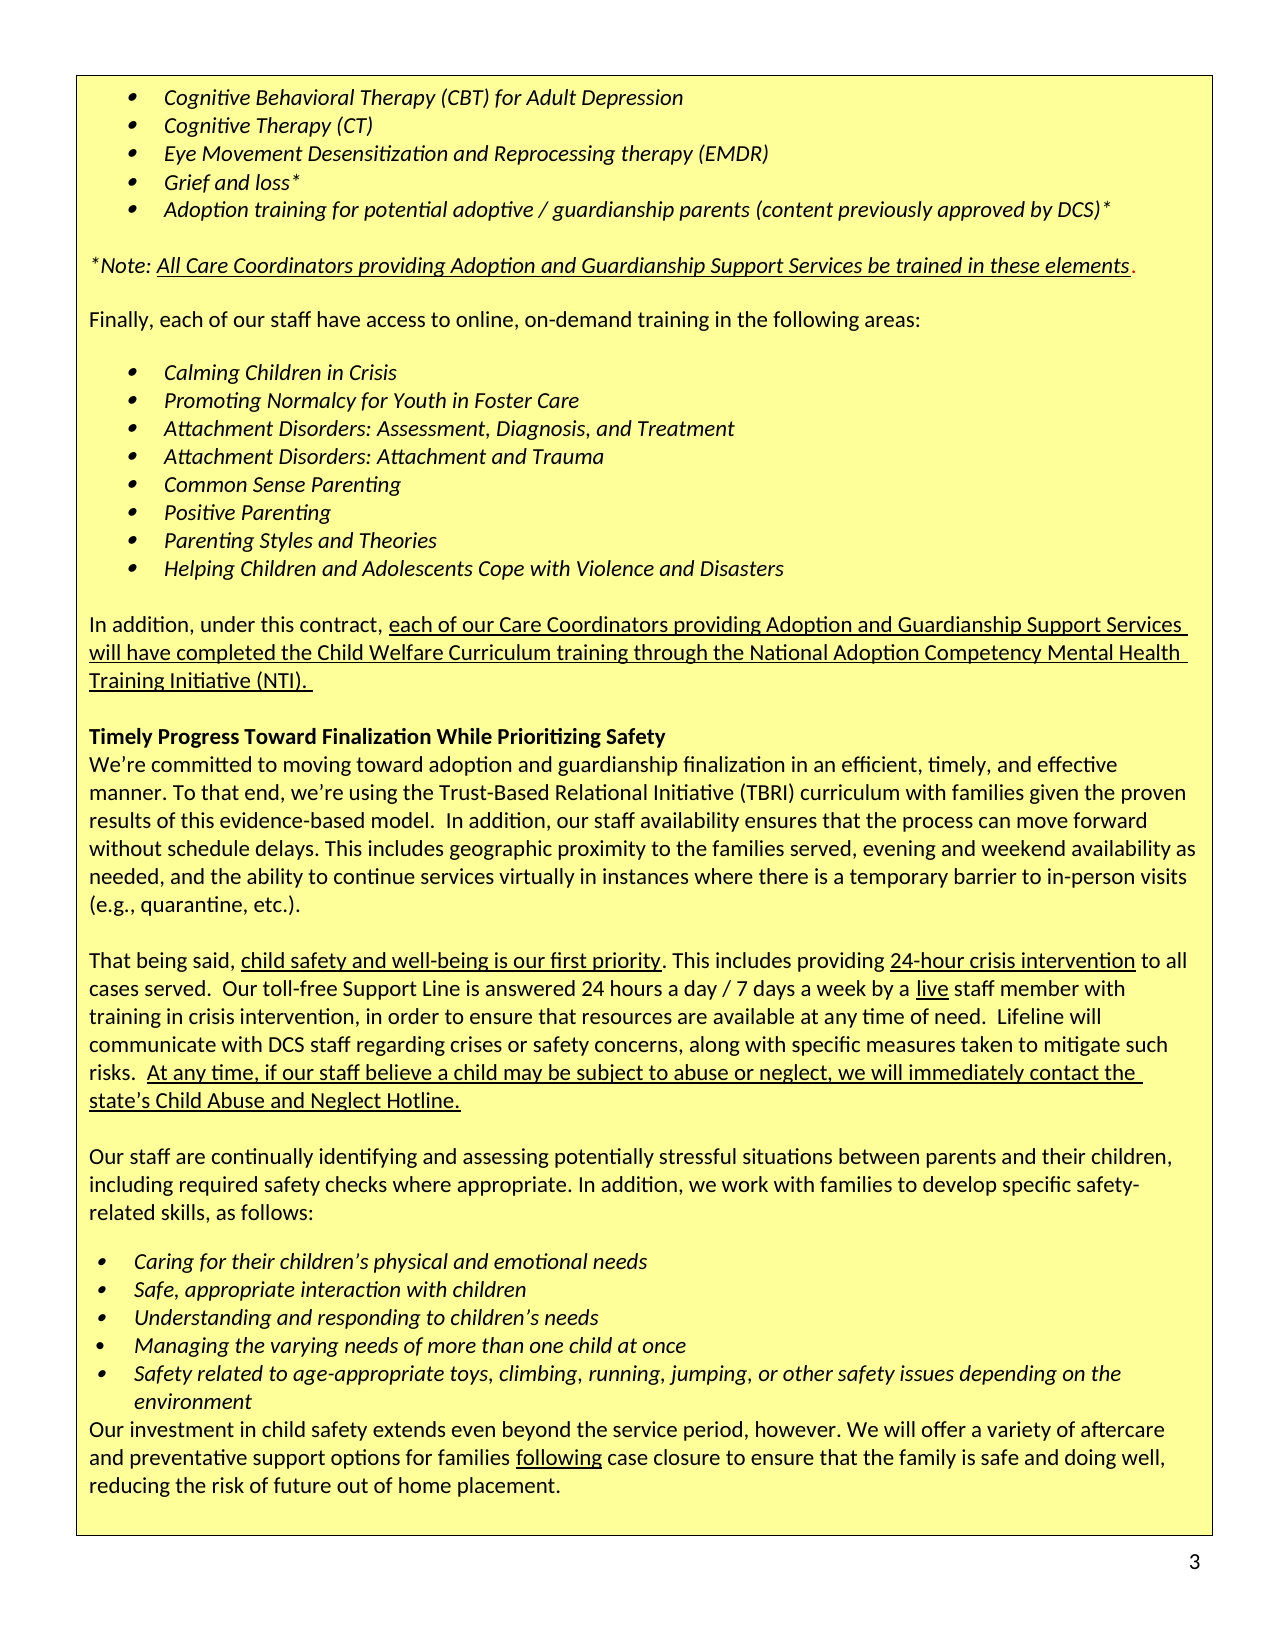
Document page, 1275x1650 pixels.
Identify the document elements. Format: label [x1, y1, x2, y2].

table_cell [77, 76, 1212, 1535]
